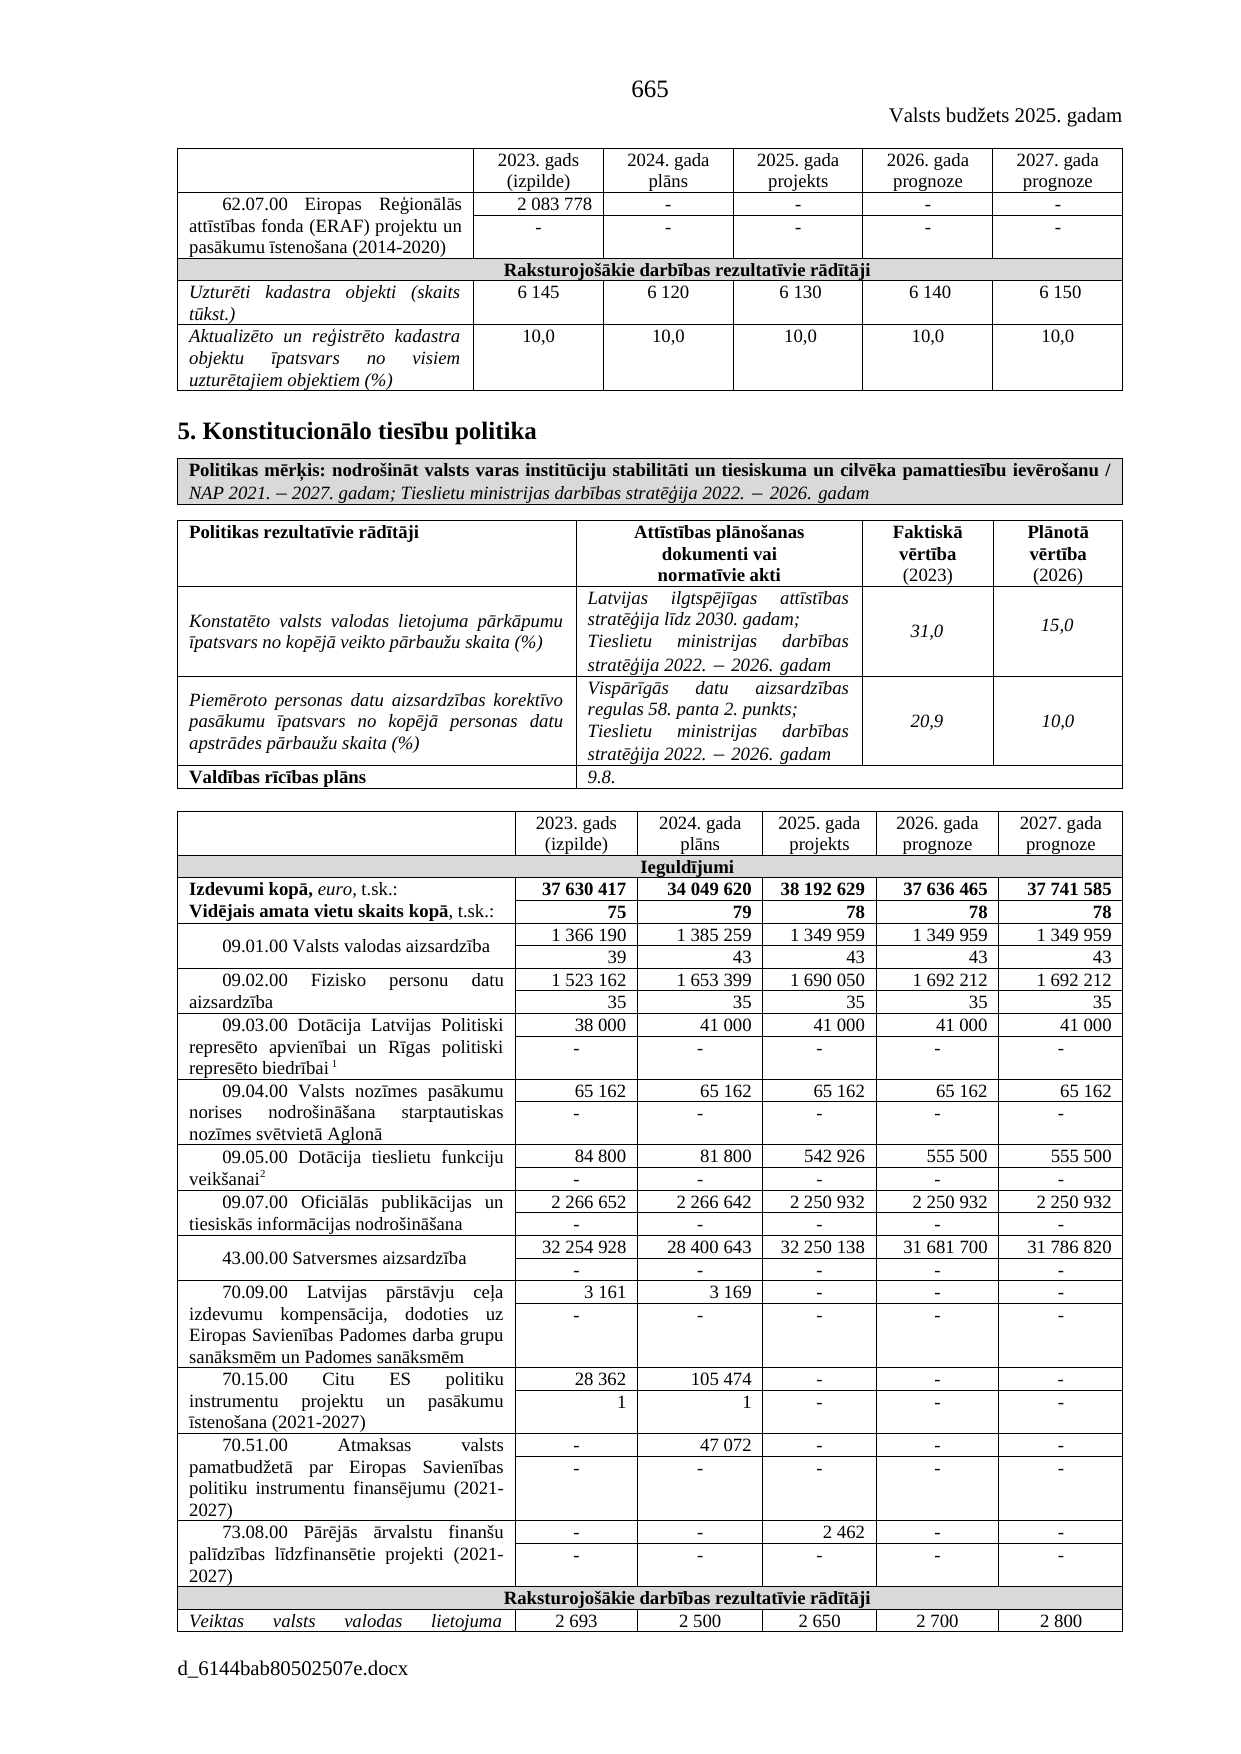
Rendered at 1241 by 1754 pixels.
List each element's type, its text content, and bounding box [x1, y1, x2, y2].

table_cell - [734, 216, 862, 258]
table_cell 09.01.00 Valsts valodas aizsardzība [178, 924, 515, 968]
table_cell 1 385 259 [638, 924, 762, 945]
table_cell - [877, 1457, 998, 1520]
table_cell - [999, 1391, 1122, 1433]
table_cell 2 266 652 [516, 1191, 637, 1212]
table_cell 38 192 629 [763, 878, 876, 900]
table_cell 28 400 643 [638, 1236, 762, 1257]
table_cell - [999, 1304, 1122, 1367]
table_cell 38 000 [516, 1014, 637, 1036]
table_cell - [516, 1168, 637, 1189]
table_cell Konstatēto valsts valodas lietojuma pārkāpumu īpatsvars no kopējā veikto pārbaužu skaita (%) [178, 587, 576, 676]
table_cell 2 250 932 [877, 1191, 998, 1212]
table_header 2026. gada prognoze [863, 149, 992, 192]
table_cell Vispārīgās datu aizsardzības regulas 58. panta 2. punkts; Tieslietu ministrijas darbības stratēģija 2022. – 2026. gadam [577, 677, 862, 765]
table_cell Uzturēti kadastra objekti (skaits tūkst.) [178, 281, 473, 324]
table_cell - [877, 1391, 998, 1433]
table_cell 2 462 [763, 1521, 876, 1543]
table_cell - [763, 1304, 876, 1367]
table_cell 41 000 [877, 1014, 998, 1036]
table_cell 2 250 932 [999, 1191, 1122, 1212]
table_cell - [734, 193, 862, 214]
table_cell 32 250 138 [763, 1236, 876, 1257]
table_cell 70.51.00 Atmaksas valsts pamatbudžetā par Eiropas Savienības politiku instrumentu finansējumu (2021-2027) [178, 1434, 515, 1520]
table_cell 1 366 190 [516, 924, 637, 945]
table_cell - [877, 1281, 998, 1303]
table_cell - [604, 193, 733, 214]
table_cell - [999, 1037, 1122, 1079]
table_cell 65 162 [516, 1080, 637, 1101]
table_cell - [516, 1457, 637, 1520]
table_cell - [877, 1168, 998, 1189]
table_cell 10,0 [993, 325, 1122, 390]
table_cell 35 [516, 991, 637, 1013]
table_cell 35 [638, 991, 762, 1013]
table_cell 2 266 642 [638, 1191, 762, 1212]
table_cell 78 [763, 901, 876, 922]
table_cell 41 000 [999, 1014, 1122, 1036]
table_cell 35 [763, 991, 876, 1013]
table_cell - [999, 1521, 1122, 1543]
table_cell - [638, 1521, 762, 1543]
table_cell 20,9 [863, 677, 993, 765]
table_cell Raksturojošākie darbības rezultatīvie rādītāji [178, 259, 1122, 280]
table_cell 78 [877, 901, 998, 922]
table_cell 6 140 [863, 281, 992, 324]
table_cell 84 800 [516, 1145, 637, 1167]
table_cell 1 692 212 [999, 969, 1122, 990]
table_cell - [763, 1037, 876, 1079]
table_cell 43 [877, 946, 998, 968]
table_cell - [516, 1544, 637, 1586]
table_header 2023. gads (izpilde) [516, 812, 637, 855]
table_cell - [999, 1368, 1122, 1390]
table_cell 43 [638, 946, 762, 968]
table_cell 37 630 417 [516, 878, 637, 900]
table_header 2024. gada plāns [638, 812, 762, 855]
table_header 2023. gads (izpilde) [474, 149, 603, 192]
table_cell - [763, 1434, 876, 1456]
table_cell - [604, 216, 733, 258]
table_cell 555 500 [999, 1145, 1122, 1167]
table_cell Ieguldījumi [178, 856, 1122, 877]
table_header Politikas rezultatīvie rādītāji [178, 521, 576, 586]
table_cell - [999, 1457, 1122, 1520]
table_cell - [516, 1102, 637, 1144]
table_cell - [638, 1544, 762, 1586]
table_cell - [638, 1259, 762, 1280]
table_cell 70.15.00 Citu ES politiku instrumentu projektu un pasākumu īstenošana (2021-2027) [178, 1368, 515, 1433]
table_cell - [877, 1434, 998, 1456]
table_cell - [474, 216, 603, 258]
table_cell 1 [516, 1391, 637, 1433]
table_cell 1 349 959 [999, 924, 1122, 945]
table_cell 15,0 [994, 587, 1122, 676]
table_cell - [877, 1544, 998, 1586]
table_cell - [638, 1457, 762, 1520]
table_cell - [877, 1368, 998, 1390]
table_header 2027. gada prognoze [993, 149, 1122, 192]
table_cell 28 362 [516, 1368, 637, 1390]
table_header [178, 149, 473, 192]
table_cell 555 500 [877, 1145, 998, 1167]
table_cell 65 162 [999, 1080, 1122, 1101]
table_cell 09.04.00 Valsts nozīmes pasākumu norises nodrošināšana starptautiskas nozīmes svētvietā Aglonā [178, 1080, 515, 1144]
table_cell 10,0 [734, 325, 862, 390]
table_cell - [763, 1102, 876, 1144]
table_cell Valdības rīcības plāns [178, 766, 576, 788]
table_cell Raksturojošākie darbības rezultatīvie rādītāji [178, 1587, 1122, 1609]
table_cell - [999, 1168, 1122, 1189]
table_cell 09.03.00 Dotācija Latvijas Politiski represēto apvienībai un Rīgas politiski represēto biedrībai 1 [178, 1014, 515, 1079]
table_cell - [877, 1304, 998, 1367]
table_cell - [763, 1457, 876, 1520]
table_cell - [763, 1544, 876, 1586]
table_header [178, 812, 515, 855]
table_cell 43 [763, 946, 876, 968]
table_cell 65 162 [638, 1080, 762, 1101]
table_cell 105 474 [638, 1368, 762, 1390]
table_cell Latvijas ilgtspējīgas attīstības stratēģija līdz 2030. gadam; Tieslietu ministrijas darbības stratēģija 2022. – 2026. gadam [577, 587, 862, 676]
table_header 2024. gada plāns [604, 149, 733, 192]
text 5. Konstitucionālo tiesību politika [177, 416, 1122, 445]
table_cell 73.08.00 Pārējās ārvalstu finanšu palīdzības līdzfinansētie projekti (2021-2027) [178, 1521, 515, 1586]
table_cell 2 500 [638, 1610, 762, 1631]
table_cell - [638, 1037, 762, 1079]
table_cell 09.02.00 Fizisko personu datu aizsardzība [178, 969, 515, 1013]
table_cell 1 692 212 [877, 969, 998, 990]
table_cell 2 650 [763, 1610, 876, 1631]
table_cell 35 [877, 991, 998, 1013]
table_cell - [877, 1102, 998, 1144]
table_cell 1 349 959 [877, 924, 998, 945]
table_cell - [516, 1037, 637, 1079]
table_cell 37 636 465 [877, 878, 998, 900]
table_cell - [877, 1037, 998, 1079]
table_cell - [763, 1213, 876, 1235]
table_cell 41 000 [763, 1014, 876, 1036]
table_cell 78 [999, 901, 1122, 922]
table_header 2026. gada prognoze [877, 812, 998, 855]
table_cell 10,0 [604, 325, 733, 390]
table_cell 43.00.00 Satversmes aizsardzība [178, 1236, 515, 1280]
table_cell 6 120 [604, 281, 733, 324]
table_cell 2 693 [516, 1610, 637, 1631]
table_cell 2 800 [999, 1610, 1122, 1631]
table_cell 34 049 620 [638, 878, 762, 900]
table_cell - [863, 193, 992, 214]
table_header Politikas mērķis: nodrošināt valsts varas institūciju stabilitāti un tiesiskuma un cilvēka pamattiesību ievērošanu / NAP 2021. – 2027. gadam; Tieslietu ministrijas darbības stratēģija 2022. – 2026. gadam [178, 459, 1122, 504]
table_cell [178, 1610, 515, 1631]
table_cell Piemēroto personas datu aizsardzības korektīvo pasākumu īpatsvars no kopējā personas datu apstrādes pārbaužu skaita (%) [178, 677, 576, 765]
table_cell - [638, 1168, 762, 1189]
table_header 2025. gada projekts [734, 149, 862, 192]
table_cell - [877, 1521, 998, 1543]
table_cell - [516, 1259, 637, 1280]
table_cell - [999, 1281, 1122, 1303]
table_cell 35 [999, 991, 1122, 1013]
table_cell - [863, 216, 992, 258]
table_cell 1 523 162 [516, 969, 637, 990]
table_cell 47 072 [638, 1434, 762, 1456]
table_cell 10,0 [474, 325, 603, 390]
table_cell - [763, 1391, 876, 1433]
table_cell 09.07.00 Oficiālās publikācijas un tiesiskās informācijas nodrošināšana [178, 1191, 515, 1235]
table_cell 3 169 [638, 1281, 762, 1303]
table_cell Izdevumi kopā, euro, t.sk.: Vidējais amata vietu skaits kopā, t.sk.: [178, 878, 515, 922]
table_cell 43 [999, 946, 1122, 968]
table_cell - [877, 1213, 998, 1235]
table_cell - [999, 1434, 1122, 1456]
table_cell - [638, 1213, 762, 1235]
table_header Attīstības plānošanas dokumenti vai normatīvie akti [577, 521, 862, 586]
table_cell - [999, 1213, 1122, 1235]
table_cell 65 162 [877, 1080, 998, 1101]
table_cell - [638, 1304, 762, 1367]
table_cell 10,0 [994, 677, 1122, 765]
table_header 2027. gada prognoze [999, 812, 1122, 855]
table_cell 3 161 [516, 1281, 637, 1303]
table_cell 31 681 700 [877, 1236, 998, 1257]
table_cell - [763, 1259, 876, 1280]
table_cell - [993, 193, 1122, 214]
table_header Plānotā vērtība (2026) [994, 521, 1122, 586]
table_cell 09.05.00 Dotācija tieslietu funkciju veikšanai2 [178, 1145, 515, 1189]
table_cell - [999, 1102, 1122, 1144]
table_cell 41 000 [638, 1014, 762, 1036]
table_cell - [999, 1544, 1122, 1586]
table_cell 6 130 [734, 281, 862, 324]
table_cell - [877, 1259, 998, 1280]
table_cell 9.8. [577, 766, 1122, 788]
table_cell 1 [638, 1391, 762, 1433]
table_cell 37 741 585 [999, 878, 1122, 900]
table_cell - [516, 1304, 637, 1367]
table_cell - [763, 1168, 876, 1189]
table_cell 542 926 [763, 1145, 876, 1167]
table_cell - [993, 216, 1122, 258]
table_cell 70.09.00 Latvijas pārstāvju ceļa izdevumu kompensācija, dodoties uz Eiropas Savienības Padomes darba grupu sanāksmēm un Padomes sanāksmēm [178, 1281, 515, 1367]
table_cell 1 349 959 [763, 924, 876, 945]
table_cell - [516, 1213, 637, 1235]
table_cell Aktualizēto un reģistrēto kadastra objektu īpatsvars no visiem uzturētajiem objektiem (%) [178, 325, 473, 390]
table_cell - [999, 1259, 1122, 1280]
table_cell 65 162 [763, 1080, 876, 1101]
table_cell 62.07.00 Eiropas Reģionālās attīstības fonda (ERAF) projektu un pasākumu īstenošana (2014-2020) [178, 193, 473, 258]
table_header Faktiskā vērtība (2023) [863, 521, 993, 586]
table_cell - [763, 1281, 876, 1303]
table_cell 2 083 778 [474, 193, 603, 214]
table_cell 31 786 820 [999, 1236, 1122, 1257]
table_cell 79 [638, 901, 762, 922]
table_cell 1 690 050 [763, 969, 876, 990]
table_cell 2 700 [877, 1610, 998, 1631]
table_cell 31,0 [863, 587, 993, 676]
table_cell 10,0 [863, 325, 992, 390]
table_cell - [763, 1368, 876, 1390]
table_cell 2 250 932 [763, 1191, 876, 1212]
table_cell 6 145 [474, 281, 603, 324]
table_cell 1 653 399 [638, 969, 762, 990]
table_cell - [638, 1102, 762, 1144]
table_cell 32 254 928 [516, 1236, 637, 1257]
table_header 2025. gada projekts [763, 812, 876, 855]
table_cell 39 [516, 946, 637, 968]
table_cell - [516, 1434, 637, 1456]
table_cell 6 150 [993, 281, 1122, 324]
table_cell 75 [516, 901, 637, 922]
table_cell 81 800 [638, 1145, 762, 1167]
table_cell - [516, 1521, 637, 1543]
